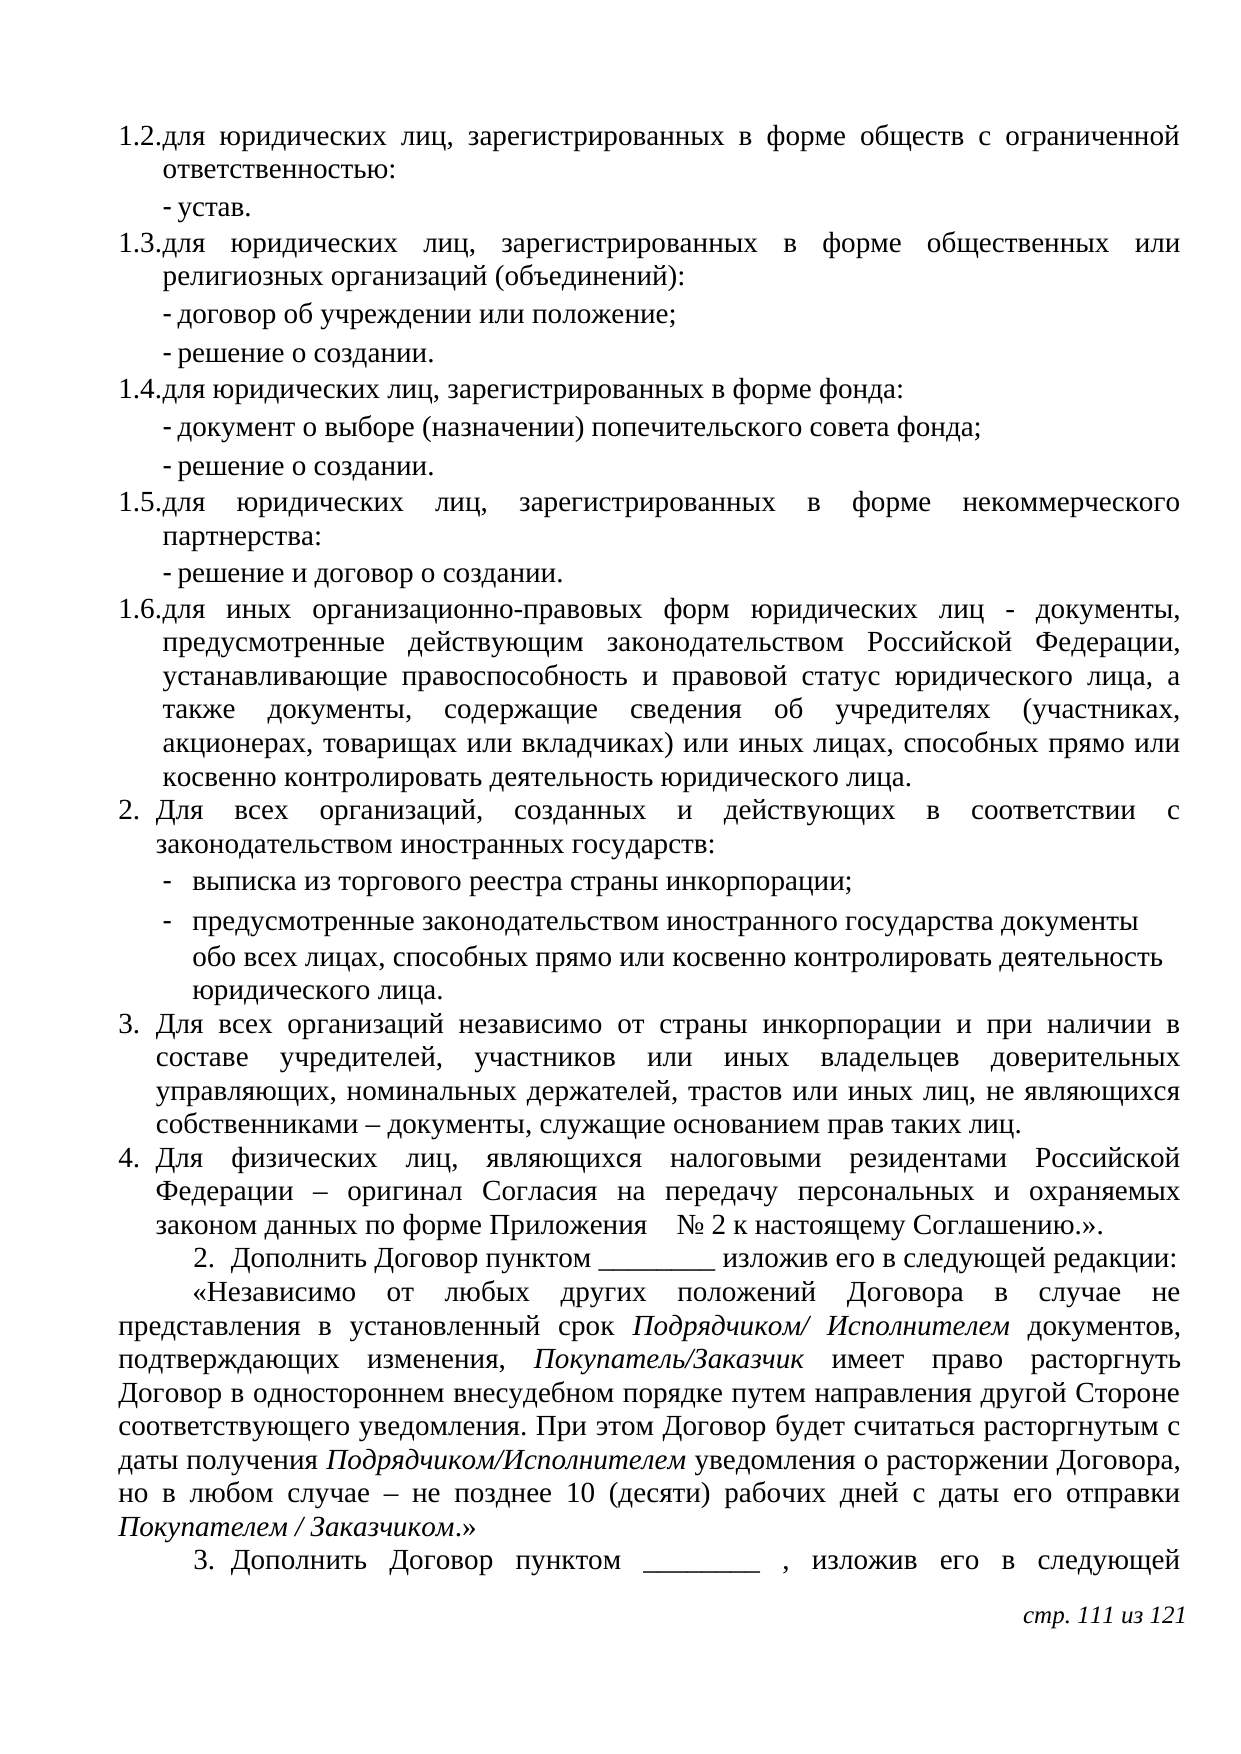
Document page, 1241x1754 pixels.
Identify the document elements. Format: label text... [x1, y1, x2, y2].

list документ о выборе (назначении) попечительского совета фонда; [162, 405, 1181, 444]
list решение о создании. [162, 444, 1181, 484]
list для юридических лиц, зарегистрированных в форме некоммерческого партнерства: [118, 484, 1181, 551]
list Для физических лиц, являющихся налоговыми резидентами Российской Федерации – оригинал Согласия на передачу персональных и охраняемых законом данных по форме Приложения № 2 к настоящему Соглашению.». [118, 1140, 1181, 1241]
list для юридических лиц, зарегистрированных в форме фонда: [118, 371, 1181, 405]
list устав. [162, 185, 1181, 225]
list решение о создании. [162, 332, 1181, 371]
list для иных организационно-правовых форм юридических лиц - документы, предусмотренные действующим законодательством Российской Федерации, устанавливающие правоспособность и правовой статус юридического лица, а также документы, содержащие сведения об учредителях (участниках, акционерах, товарищах или вкладчиках) или иных лицах, способных прямо или косвенно контролировать деятельность юридического лица. [118, 591, 1181, 792]
list Дополнить Договор пунктом ________ изложив его в следующей редакции: [193, 1241, 1181, 1274]
list предусмотренные законодательством иностранного государства документы обо всех лицах, способных прямо или косвенно контролировать деятельность юридического лица. [162, 899, 1181, 1006]
list Для всех организаций независимо от страны инкорпорации и при наличии в составе учредителей, участников или иных владельцев доверительных управляющих, номинальных держателей, трастов или иных лиц, не являющихся собственниками – документы, служащие основанием прав таких лиц. [118, 1006, 1181, 1140]
list выписка из торгового реестра страны инкорпорации; [162, 859, 1181, 899]
list для юридических лиц, зарегистрированных в форме общественных или религиозных организаций (объединений): [118, 225, 1181, 292]
list решение и договор о создании. [162, 551, 1181, 591]
list для юридических лиц, зарегистрированных в форме обществ с ограниченной ответственностью: [118, 118, 1181, 185]
list Для всех организаций, созданных и действующих в соответствии с законодательством иностранных государств: [118, 792, 1181, 859]
list договор об учреждении или положение; [162, 292, 1181, 332]
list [193, 1542, 1181, 1576]
text «Независимо от любых других положений Договора в случае не представления в установленный срок Подрядчиком/ Исполнителем документов, подтверждающих изменения, Покупатель/Заказчик имеет право расторгнуть Договор в одностороннем внесудебном порядке путем направления другой Стороне соответствующего уведомления. При этом Договор будет считаться расторгнутым с даты получения Подрядчиком/Исполнителем уведомления о расторжении Договора, но в любом случае – не позднее 10 (десяти) рабочих дней с даты его отправки Покупателем / Заказчиком.» [118, 1274, 1181, 1542]
